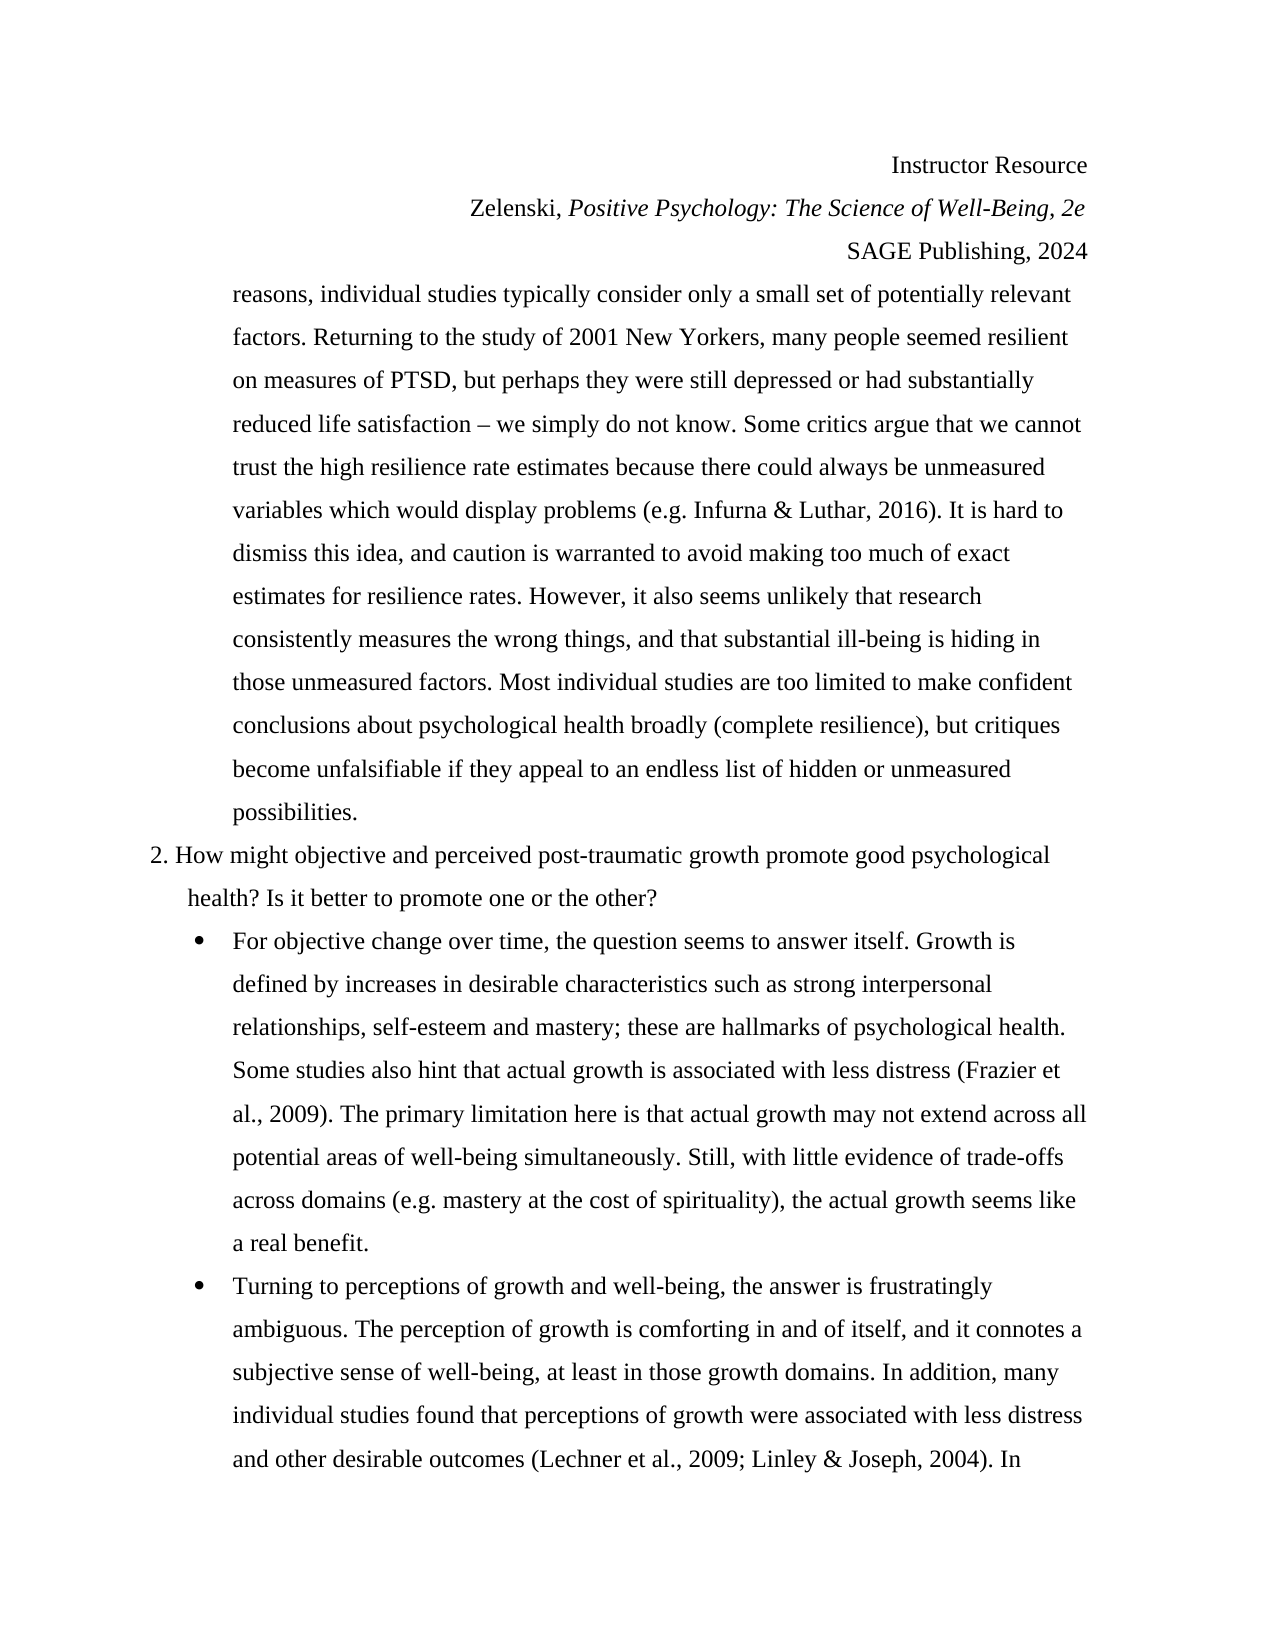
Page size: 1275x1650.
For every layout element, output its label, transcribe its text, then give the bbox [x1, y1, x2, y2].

text  For objective change over time, the question seems to answer itself. Growth is defined by increases in desirable characteristics such as strong interpersonal relationships, self-esteem and mastery; these are hallmarks of psychological health. Some studies also hint that actual growth is associated with less distress (Frazier et al., 2009). The primary limitation here is that actual growth may not extend across all potential areas of well-being simultaneously. Still, with little evidence of trade-offs across domains (e.g. mastery at the cost of spirituality), the actual growth seems like a real benefit. [195, 926, 1087, 1257]
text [195, 1271, 1087, 1472]
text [195, 279, 1087, 826]
text 2. How might objective and perceived post-traumatic growth promote good psychological health? Is it better to promote one or the other? [150, 840, 1087, 912]
